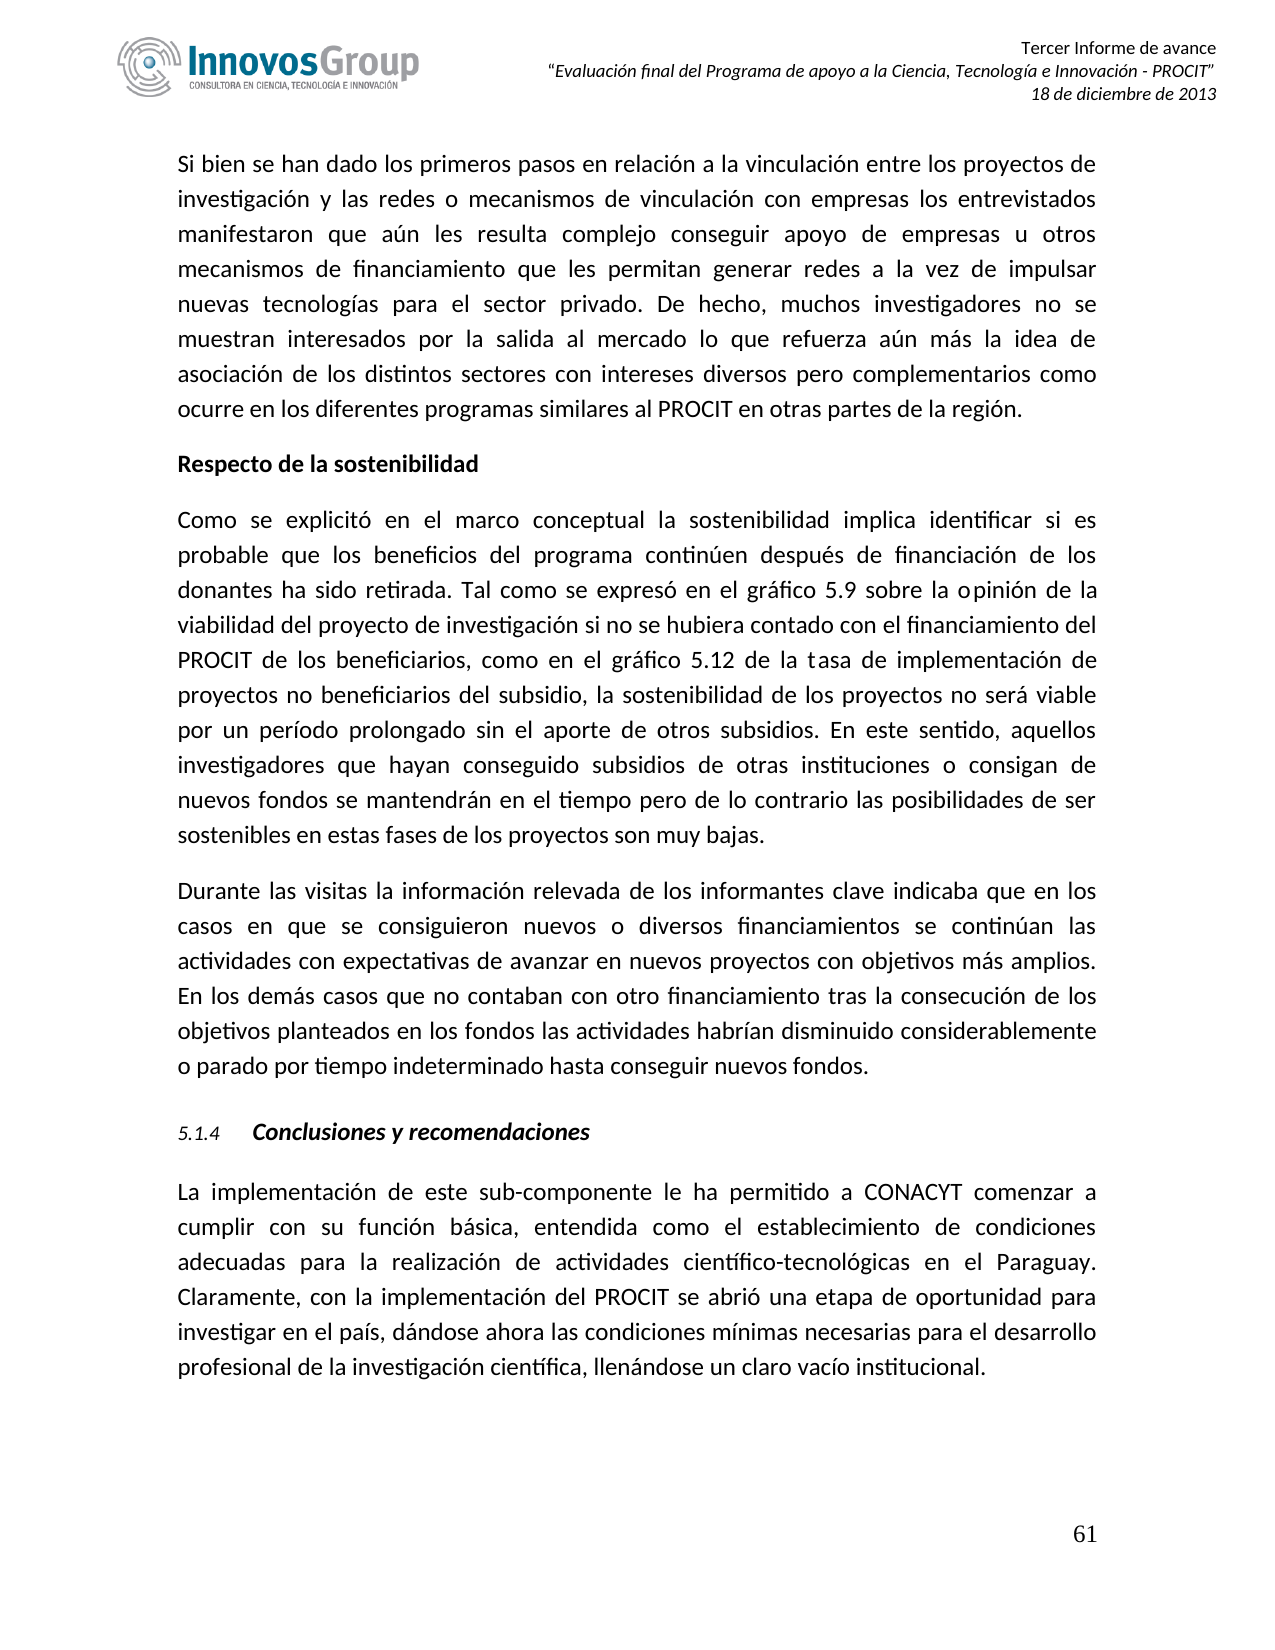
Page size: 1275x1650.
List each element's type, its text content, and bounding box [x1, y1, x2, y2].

text Durante las visitas la información relevada de los informantes clave indicaba que en los casos en que se consiguieron nuevos o diversos financiamientos se continúan las actividades con expectativas de avanzar en nuevos proyectos con objetivos más amplios. En los demás casos que no contaban con otro financiamiento tras la consecución de los objetivos planteados en los fondos las actividades habrían disminuido considerablemente o parado por tiempo indeterminado hasta conseguir nuevos fondos. [177, 875, 1098, 1081]
picture [117, 37, 419, 97]
list Si bien se han dado los primeros pasos en relación a la vinculación entre los proyectos de investigación y las redes o mecanismos de vinculación con empresas los entrevistados manifestaron que aún les resulta complejo conseguir apoyo de empresas u otros mecanismos de financiamiento que les permitan generar redes a la vez de impulsar nuevas tecnologías para el sector privado. De hecho, muchos investigadores no se muestran interesados por la salida al mercado lo que refuerza aún más la idea de asociación de los distintos sectores con intereses diversos pero complementarios como ocurre en los diferentes programas similares al PROCIT en otras partes de la región. [177, 148, 1098, 423]
list Respecto de la sostenibilidad [177, 448, 1098, 479]
subtitle Conclusiones y recomendaciones [177, 1116, 1098, 1146]
text Como se explicitó en el marco conceptual la sostenibilidad implica identificar si es probable que los beneficios del programa continúen después de financiación de los donantes ha sido retirada. Tal como se expresó en el gráfico 5.9 sobre la opinión de la viabilidad del proyecto de investigación si no se hubiera contado con el financiamiento del PROCIT de los beneficiarios, como en el gráfico 5.12 de la tasa de implementación de proyectos no beneficiarios del subsidio, la sostenibilidad de los proyectos no será viable por un período prolongado sin el aporte de otros subsidios. En este sentido, aquellos investigadores que hayan conseguido subsidios de otras instituciones o consigan de nuevos fondos se mantendrán en el tiempo pero de lo contrario las posibilidades de ser sostenibles en estas fases de los proyectos son muy bajas. [177, 504, 1098, 850]
list La implementación de este sub-componente le ha permitido a CONACYT comenzar a cumplir con su función básica, entendida como el establecimiento de condiciones adecuadas para la realización de actividades científico-tecnológicas en el Paraguay. Claramente, con la implementación del PROCIT se abrió una etapa de oportunidad para investigar en el país, dándose ahora las condiciones mínimas necesarias para el desarrollo profesional de la investigación científica, llenándose un claro vacío institucional. [177, 1176, 1098, 1381]
